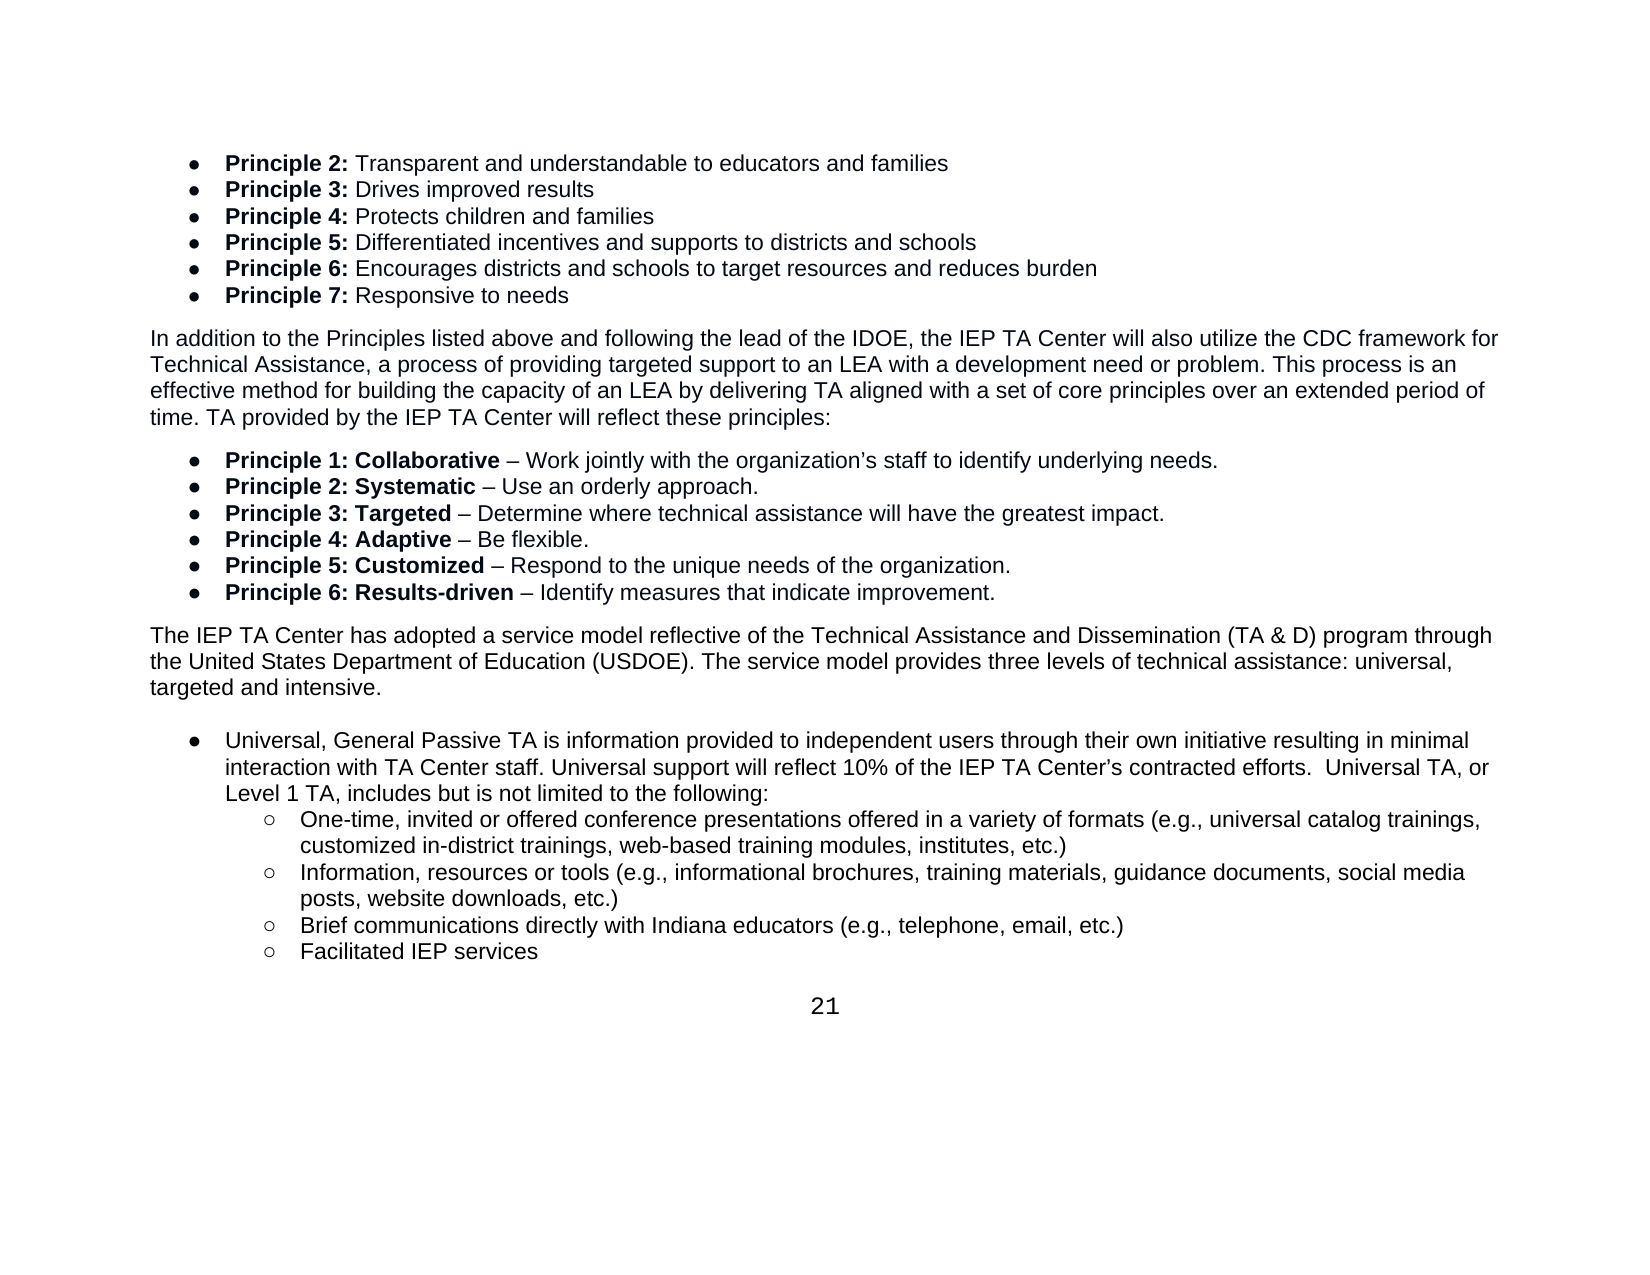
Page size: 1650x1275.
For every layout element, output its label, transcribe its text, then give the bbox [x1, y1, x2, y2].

list Principle 4: Protects children and families [187, 203, 1500, 229]
list Principle 6: Results-driven – Identify measures that indicate improvement. [187, 579, 1500, 605]
list Principle 2: Systematic – Use an orderly approach. [187, 473, 1500, 499]
list Principle 3: Drives improved results [187, 176, 1500, 203]
list Brief communications directly with Indiana educators (e.g., telephone, email, etc.) [262, 912, 1500, 938]
list Information, resources or tools (e.g., informational brochures, training materials, guidance documents, social media posts, website downloads, etc.) [262, 859, 1500, 912]
list Principle 1: Collaborative – Work jointly with the organization’s staff to identify underlying needs. [187, 447, 1500, 473]
text In addition to the Principles listed above and following the lead of the IDOE, the IEP TA Center will also utilize the CDC framework for Technical Assistance, a process of providing targeted support to an LEA with a development need or problem. This process is an effective method for building the capacity of an LEA by delivering TA aligned with a set of core principles over an extended period of time. TA provided by the IEP TA Center will reflect these principles: [150, 325, 1500, 430]
list Principle 2: Transparent and understandable to educators and families [187, 150, 1500, 176]
list Principle 4: Adaptive – Be flexible. [187, 526, 1500, 552]
list Facilitated IEP services [262, 938, 1500, 964]
text The IEP TA Center has adopted a service model reflective of the Technical Assistance and Dissemination (TA & D) program through the United States Department of Education (USDOE). The service model provides three levels of technical assistance: universal, targeted and intensive. [150, 622, 1500, 701]
list Principle 5: Differentiated incentives and supports to districts and schools [187, 229, 1500, 255]
list Principle 3: Targeted – Determine where technical assistance will have the greatest impact. [187, 499, 1500, 526]
list Principle 6: Encourages districts and schools to target resources and reduces burden [187, 255, 1500, 282]
list Principle 7: Responsive to needs [187, 282, 1500, 308]
list One-time, invited or offered conference presentations offered in a variety of formats (e.g., universal catalog trainings, customized in-district trainings, web-based training modules, institutes, etc.) [262, 806, 1500, 859]
list Principle 5: Customized – Respond to the unique needs of the organization. [187, 552, 1500, 579]
list Universal, General Passive TA is information provided to independent users through their own initiative resulting in minimal interaction with TA Center staff. Universal support will reflect 10% of the IEP TA Center’s contracted efforts. Universal TA, or Level 1 TA, includes but is not limited to the following: [187, 727, 1500, 806]
